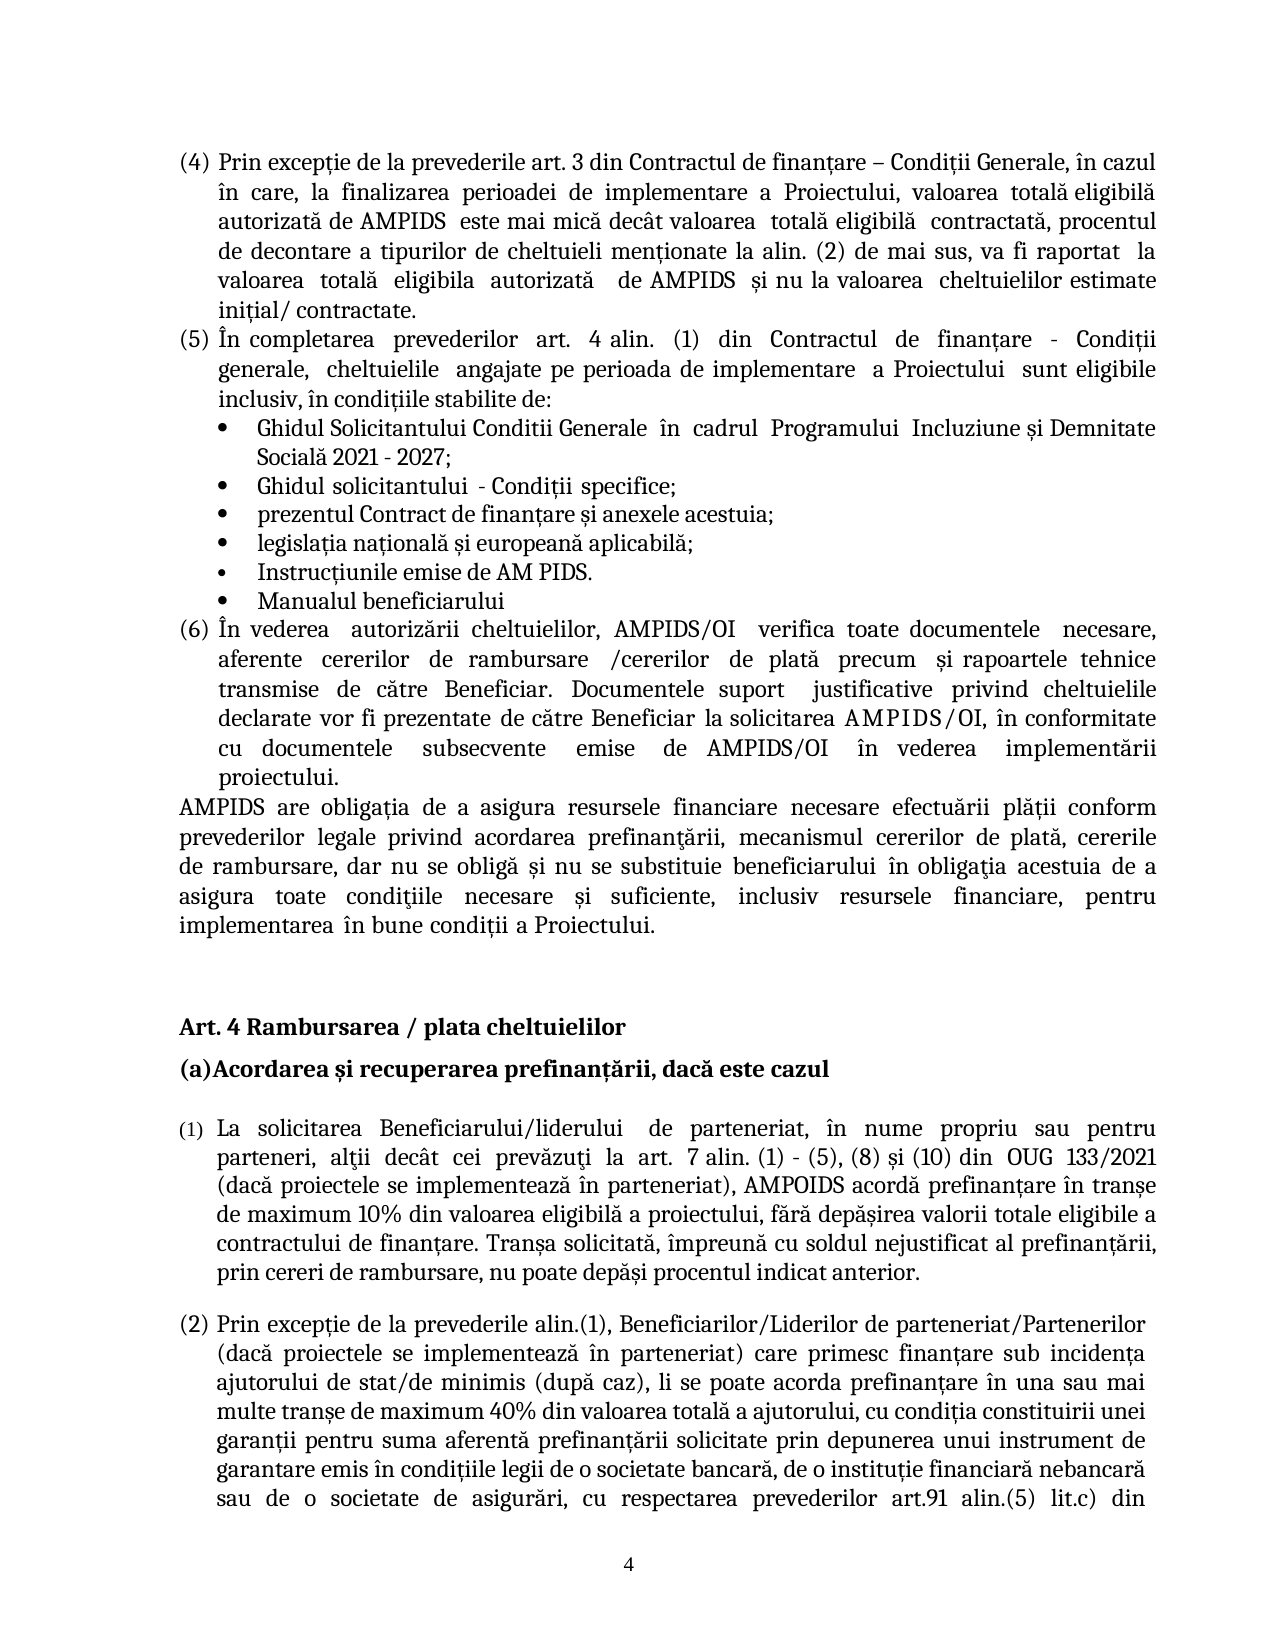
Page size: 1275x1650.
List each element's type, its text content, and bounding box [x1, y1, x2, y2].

list La solicitarea Beneficiarului/liderului de parteneriat, în nume propriu sau pentru parteneri, alţii decât cei prevăzuţi la art. 7 alin. (1) - (5), (8) și (10) din OUG 133/2021 (dacă proiectele se implementează în parteneriat), AMPOIDS acordă prefinanțare în tranșe de maximum 10% din valoarea eligibilă a proiectului, fără depășirea valorii totale eligibile a contractului de finanțare. Tranșa solicitată, împreună cu soldul nejustificat al prefinanțării, prin cereri de rambursare, nu poate depăși procentul indicat anterior. [179, 1114, 1157, 1286]
list Ghidul solicitantului - Condiții specifice; [218, 472, 1157, 500]
list Prin excepție de la prevederile art. 3 din Contractul de finanțare – Condiții Generale, în cazul în care, la finalizarea perioadei de implementare a Proiectului, valoarea totală eligibilă autorizată de AMPIDS este mai mică decât valoarea totală eligibilă contractată, procentul de decontare a tipurilor de cheltuieli menționate la alin. (2) de mai sus, va fi raportat la valoarea totală eligibila autorizată de AMPIDS și nu la valoarea cheltuielilor estimate inițial/ contractate. [179, 148, 1157, 324]
list Ghidul Solicitantului Conditii Generale în cadrul Programului Incluziune și Demnitate Socială 2021 - 2027; [218, 414, 1157, 472]
list prezentul Contract de finanțare și anexele acestuia; [218, 500, 1157, 529]
text AMPIDS are obligația de a asigura resursele financiare necesare efectuării plății conform prevederilor legale privind acordarea prefinanţării, mecanismul cererilor de plată, cererile de rambursare, dar nu se obligă şi nu se substituie beneficiarului în obligaţia acestuia de a asigura toate condiţiile necesare şi suficiente, inclusiv resursele financiare, pentru implementarea în bune condiții a Proiectului. [179, 793, 1157, 940]
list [179, 1310, 1146, 1513]
text (a)Acordarea și recuperarea prefinanțării, dacă este cazul [179, 1061, 1157, 1082]
list Manualul beneficiarului [218, 587, 1157, 615]
list Instrucțiunile emise de AM PIDS. [218, 558, 1157, 587]
text Art. 4 Rambursarea / plata cheltuielilor [179, 1019, 1157, 1040]
list În completarea prevederilor art. 4 alin. (1) din Contractul de finanțare - Condiții generale, cheltuielile angajate pe perioada de implementare a Proiectului sunt eligibile inclusiv, în condițiile stabilite de: [179, 325, 1157, 413]
list legislația națională și europeană aplicabilă; [218, 529, 1157, 558]
list În vederea autorizării cheltuielilor, AMPIDS/OI verifica toate documentele necesare, aferente cererilor de rambursare /cererilor de plată precum şi rapoartele tehnice transmise de către Beneficiar. Documentele suport justificative privind cheltuielile declarate vor fi prezentate de către Beneficiar la solicitarea AMPIDS/OI, în conformitate cu documentele subsecvente emise de AMPIDS/OI în vederea implementării proiectului. [179, 615, 1157, 792]
